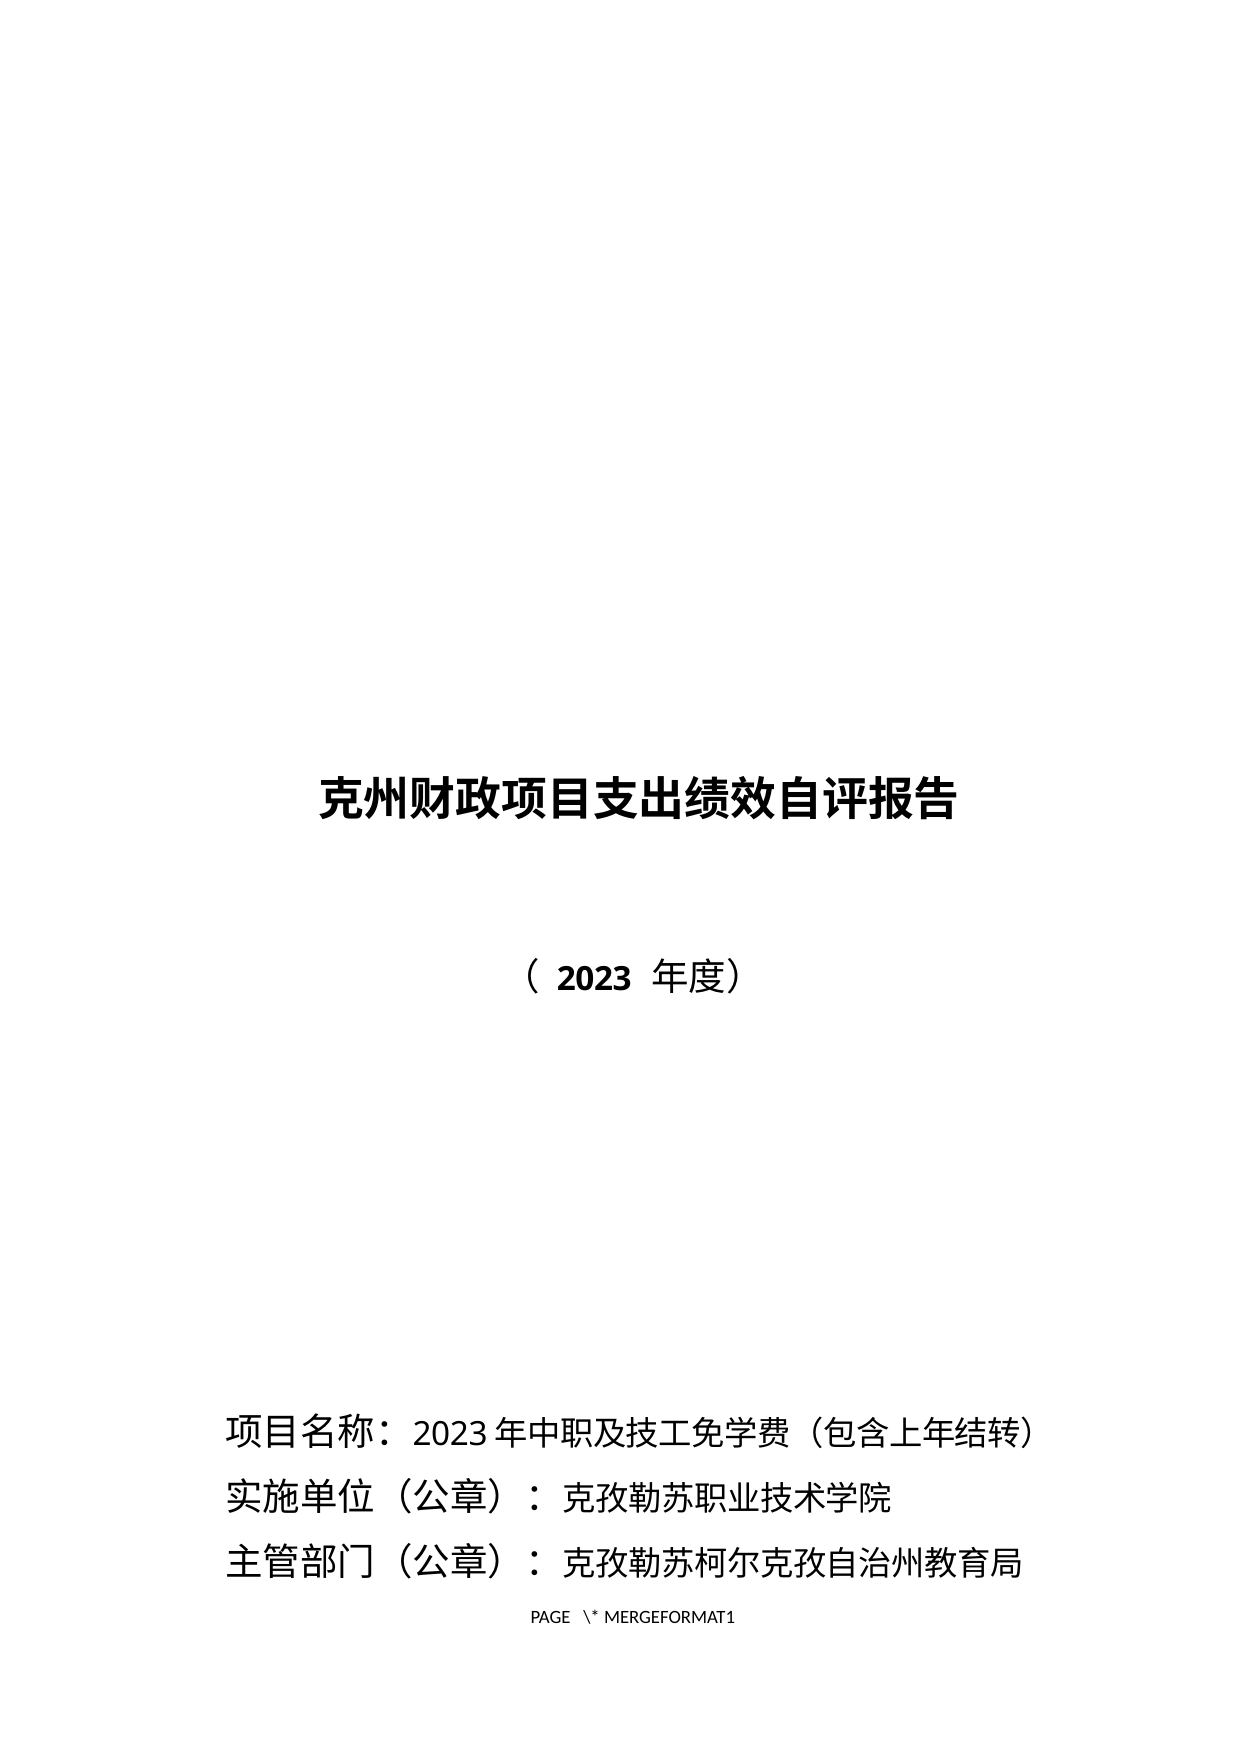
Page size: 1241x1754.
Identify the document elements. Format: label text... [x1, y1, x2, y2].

text 项目名称：2023年中职及技工免学费（包含上年结转） [187, 1397, 1078, 1462]
text 实施单位（公章）：克孜勒苏职业技术学院 [187, 1462, 1078, 1527]
text （ 2023 年度） [187, 942, 1078, 1007]
text 主管部门（公章）：克孜勒苏柯尔克孜自治州教育局 [187, 1527, 1078, 1592]
text 克州财政项目支出绩效自评报告 [187, 747, 1078, 844]
